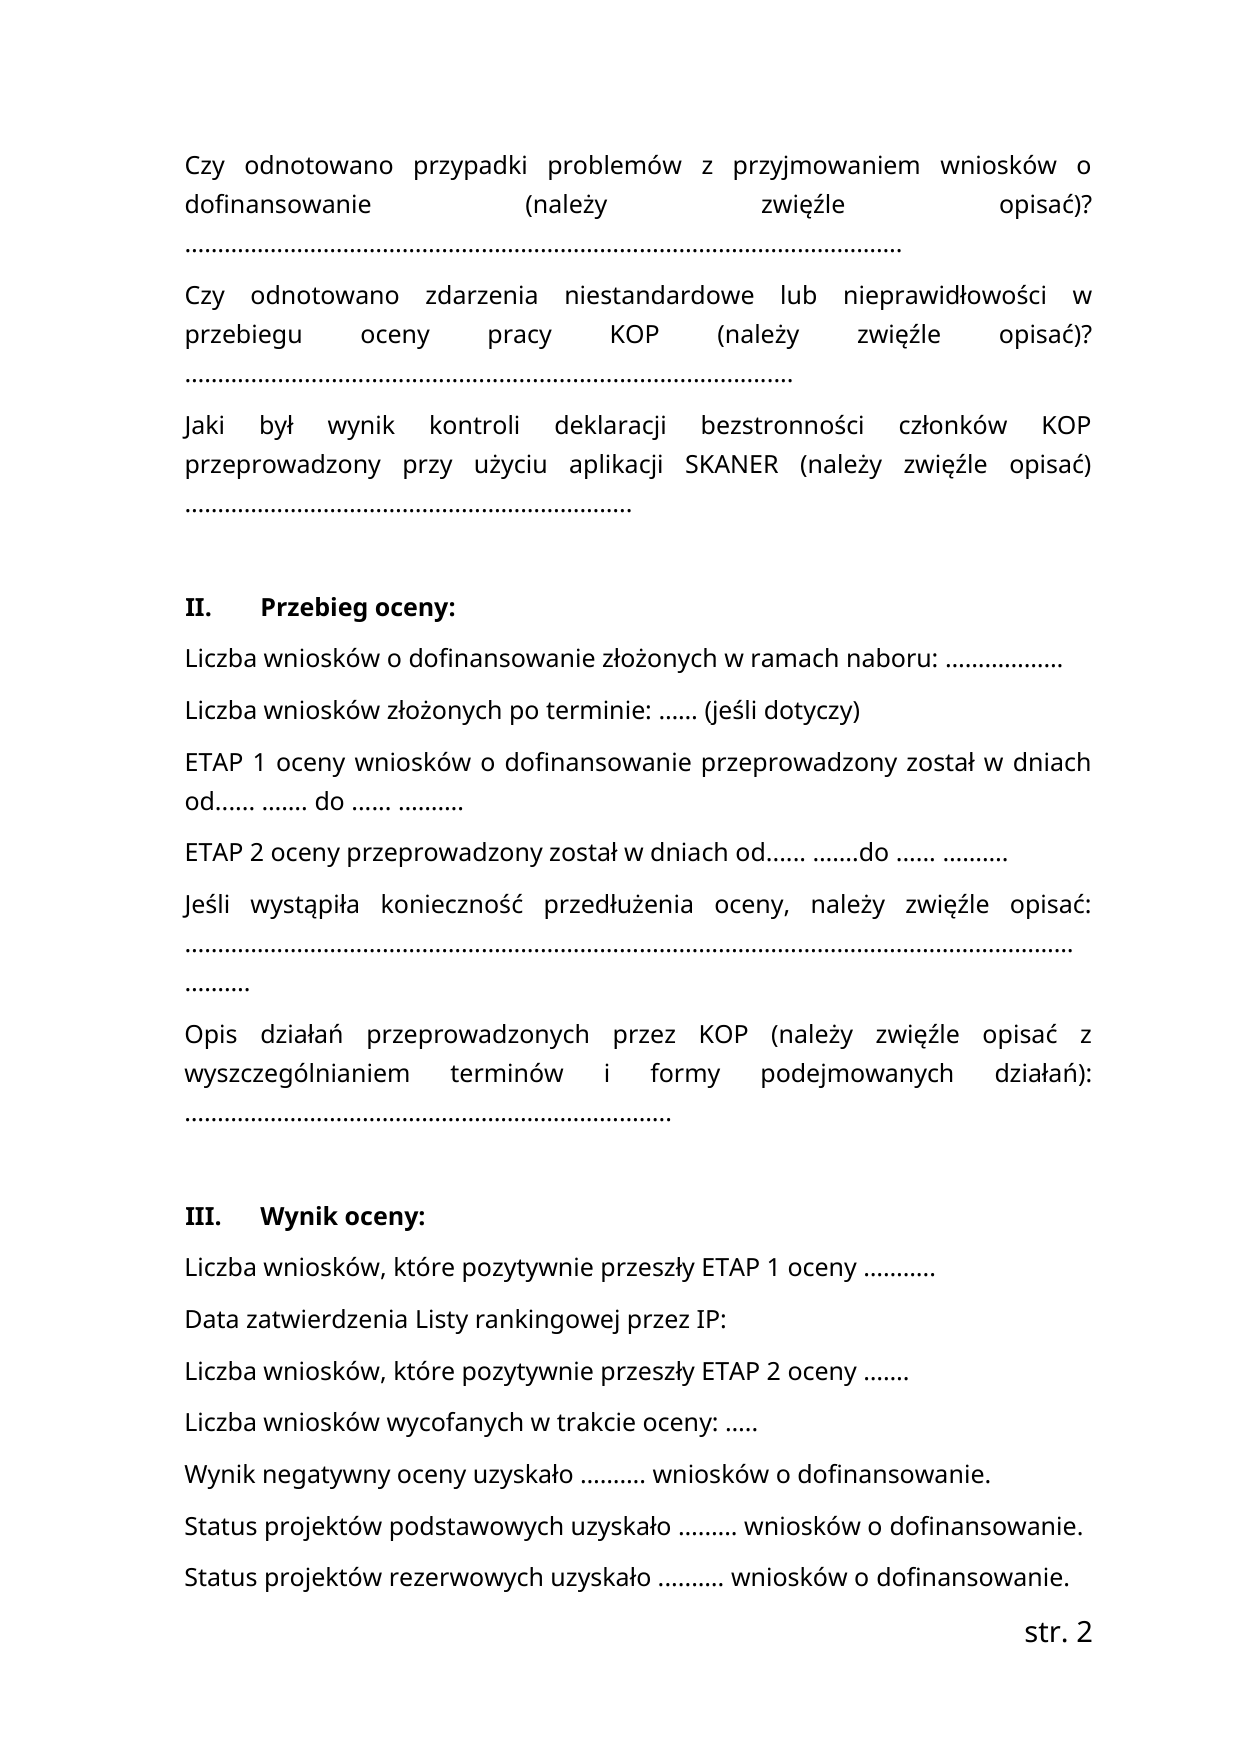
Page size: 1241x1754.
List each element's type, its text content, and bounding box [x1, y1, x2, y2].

text ETAP 2 oceny przeprowadzony został w dniach od...... …….do ...... ………. [184, 835, 1093, 869]
text Liczba wniosków złożonych po terminie: …… (jeśli dotyczy) [184, 693, 1093, 727]
text Jaki był wynik kontroli deklaracji bezstronności członków KOP przeprowadzony przy użyciu aplikacji SKANER (należy zwięźle opisać)………………………………………………………….. [184, 408, 1093, 520]
text Status projektów podstawowych uzyskało ….….. wniosków o dofinansowanie. [184, 1508, 1093, 1542]
text Data zatwierdzenia Listy rankingowej przez IP: [184, 1302, 1093, 1336]
text ETAP 1 oceny wniosków o dofinansowanie przeprowadzony został w dniach od...... ……. do ...... ………. [184, 744, 1093, 817]
text Jeśli wystąpiła konieczność przedłużenia oceny, należy zwięźle opisać:………………………………………………………………………………………………………………………………. [184, 887, 1093, 999]
list Wynik oceny: [185, 1198, 1093, 1232]
text Liczba wniosków wycofanych w trakcie oceny: ….. [184, 1405, 1093, 1439]
text Liczba wniosków o dofinansowanie złożonych w ramach naboru: ……………… [184, 641, 1093, 675]
text Wynik negatywny oceny uzyskało ………. wniosków o dofinansowanie. [184, 1457, 1093, 1491]
list Przebieg oceny: [185, 589, 1093, 623]
text Czy odnotowano przypadki problemów z przyjmowaniem wniosków o dofinansowanie (należy zwięźle opisać)? ………………………………………………………………………………………………. [184, 148, 1093, 260]
text Status projektów rezerwowych uzyskało ......…. wniosków o dofinansowanie. [184, 1560, 1093, 1594]
text Czy odnotowano zdarzenia niestandardowe lub nieprawidłowości w przebiegu oceny pracy KOP (należy zwięźle opisać)? ……….................................................................................. [184, 278, 1093, 390]
text Liczba wniosków, które pozytywnie przeszły ETAP 2 oceny ……. [184, 1353, 1093, 1387]
text Liczba wniosków, które pozytywnie przeszły ETAP 1 oceny ……….. [184, 1250, 1093, 1284]
text Opis działań przeprowadzonych przez KOP (należy zwięźle opisać z wyszczególnianiem terminów i formy podejmowanych działań): ……………………………………………………………….. [184, 1017, 1093, 1129]
